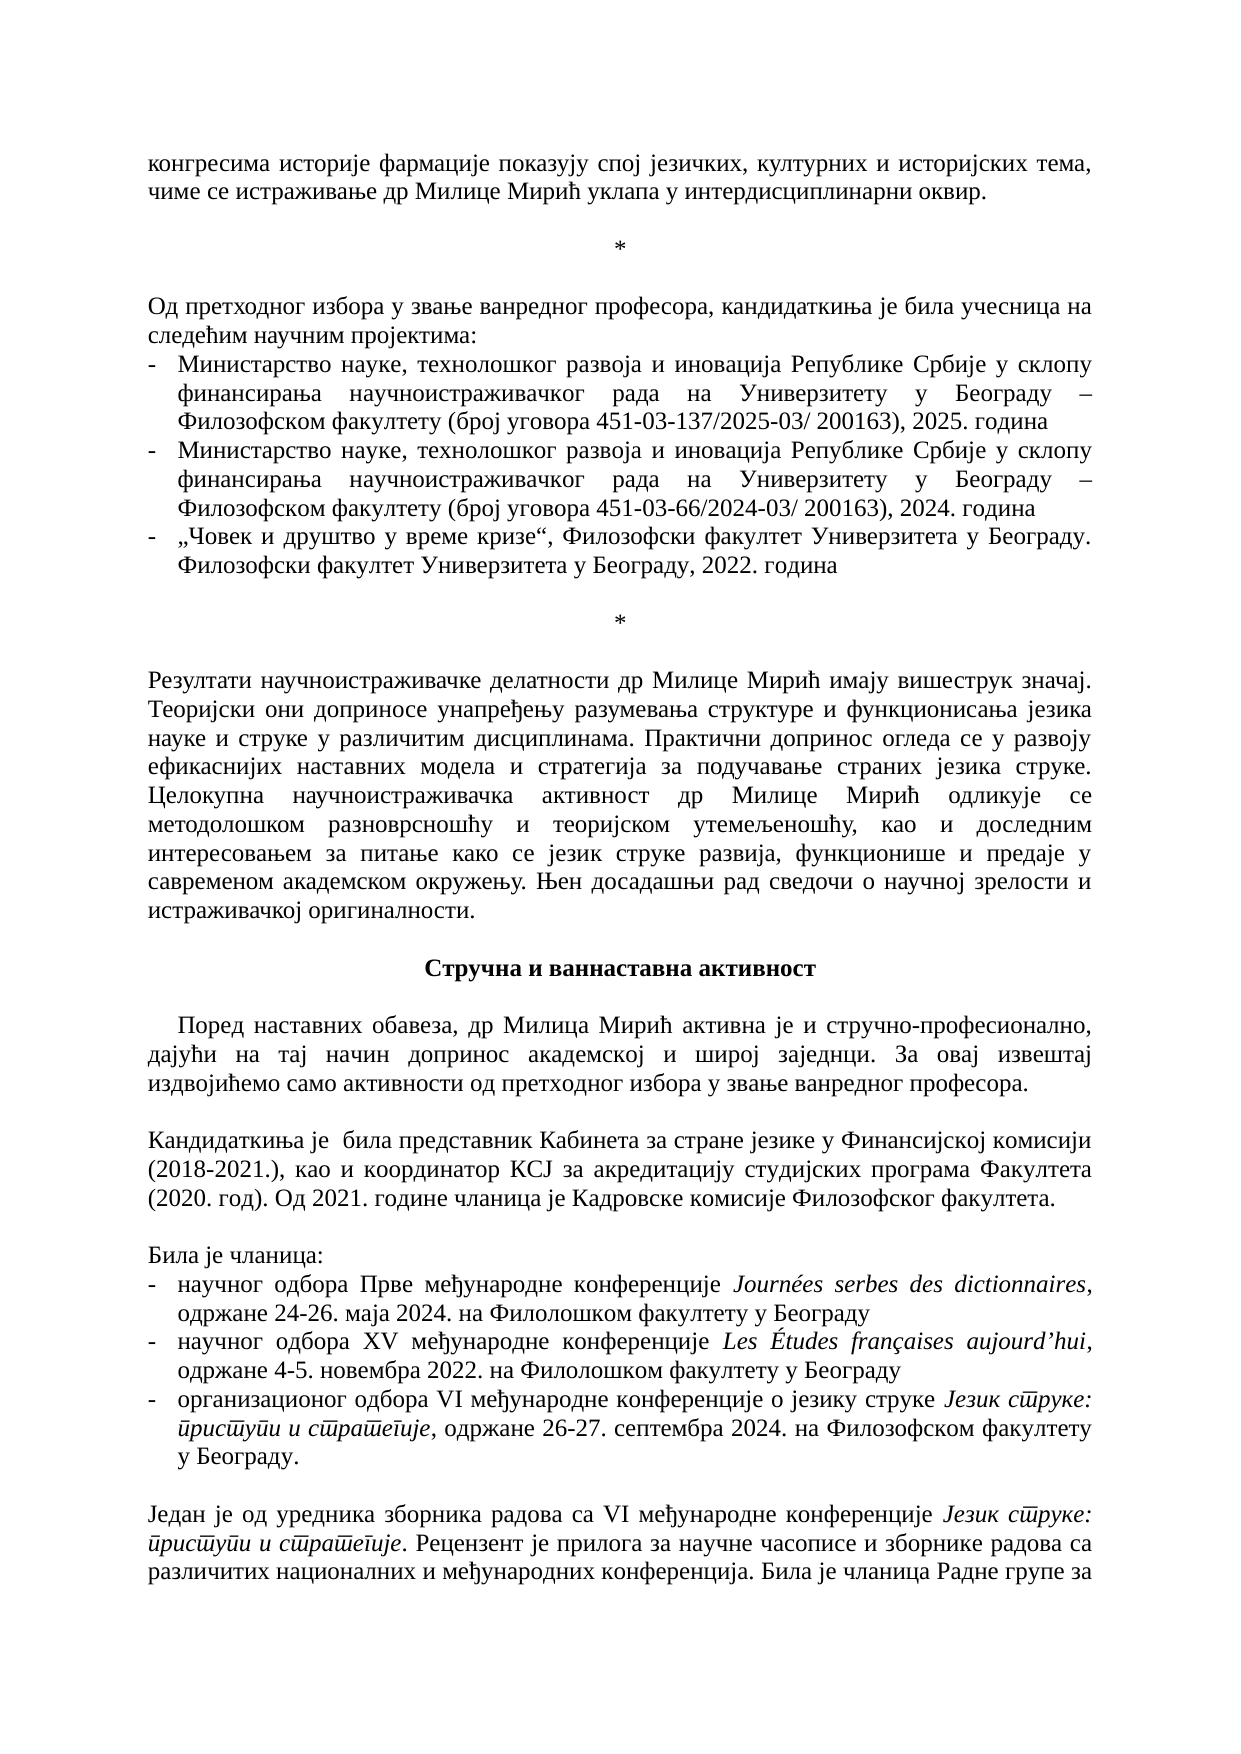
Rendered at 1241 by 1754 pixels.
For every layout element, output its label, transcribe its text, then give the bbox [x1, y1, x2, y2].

text Поред наставних обавеза, др Милица Мирић активна је и стручно-професионално, дајући на тај начин допринос академској и широј заједнци. За овај извештај издвојићемо само активности од претходног избора у звање ванредног професора. [148, 1010, 1093, 1096]
text * [148, 234, 1093, 263]
text * [148, 608, 1093, 636]
list организационог одбора VI међународне конференције о језику струке Језик струке: приступи и стратегије, одржане 26-27. септембра 2024. на Филозофском факултету у Београду. [148, 1384, 1093, 1470]
text Стручна и ваннаставна активност [148, 953, 1093, 981]
text Резултати научноистраживачке делатности др Милице Мирић имају вишеструк значај. Теоријски они доприносе унапређењу разумевања структуре и функционисања језика науке и струке у различитим дисциплинама. Практични допринос огледа се у развоју ефикаснијих наставних модела и стратегија за подучавање страних језика струке. Целокупна научноистраживачка активност др Милице Мирић одликује се методолошком разноврсношћу и теоријском утемељеношћу, као и доследним интересовањем за питање како се језик струке развија, функционише и предаје у савременом академском окружењу. Њен досадашњи рад сведочи о научној зрелости и истраживачкој оригиналности. [148, 665, 1093, 924]
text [148, 148, 1093, 205]
text Од претходног избора у звање ванредног професора, кандидаткиња је била учесница на следећим научним пројектима: [148, 291, 1093, 349]
list Министарство науке, технолошког развоја и иновација Републике Србије у склопу финансирања научноистраживачког рада на Универзитету у Београду – Филозофском факултету (број уговора 451-03-137/2025-03/ 200163), 2025. година [148, 349, 1093, 435]
text Кандидаткиња је била представник Кабинета за стране језике у Финансијској комисији (2018-2021.), као и координатор КСЈ за акредитацију студијских програма Факултета (2020. год). Од 2021. године чланица је Кадровске комисије Филозофског факултета. [148, 1125, 1093, 1211]
list научног одбора Прве међународне конференције Journées serbes des dictionnaires, одржане 24-26. маја 2024. на Филолошком факултету у Београду [148, 1269, 1093, 1326]
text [148, 1499, 1093, 1585]
list Министарство науке, технолошког развоја и иновација Републике Србије у склопу финансирања научноистраживачког рада на Универзитету у Београду – Филозофском факултету (број уговора 451-03-66/2024-03/ 200163), 2024. година [148, 435, 1093, 521]
list „Човек и друштво у време кризе“, Филозофски факултет Универзитета у Београду. Филозофски факултет Универзитета у Београду, 2022. година [148, 521, 1093, 579]
text Била је чланица: [148, 1240, 1093, 1269]
list научног одбора XV међународне конференције Les Études françaises aujourd’hui, одржане 4-5. новембра 2022. на Филолошком факултету у Београду [148, 1326, 1093, 1384]
